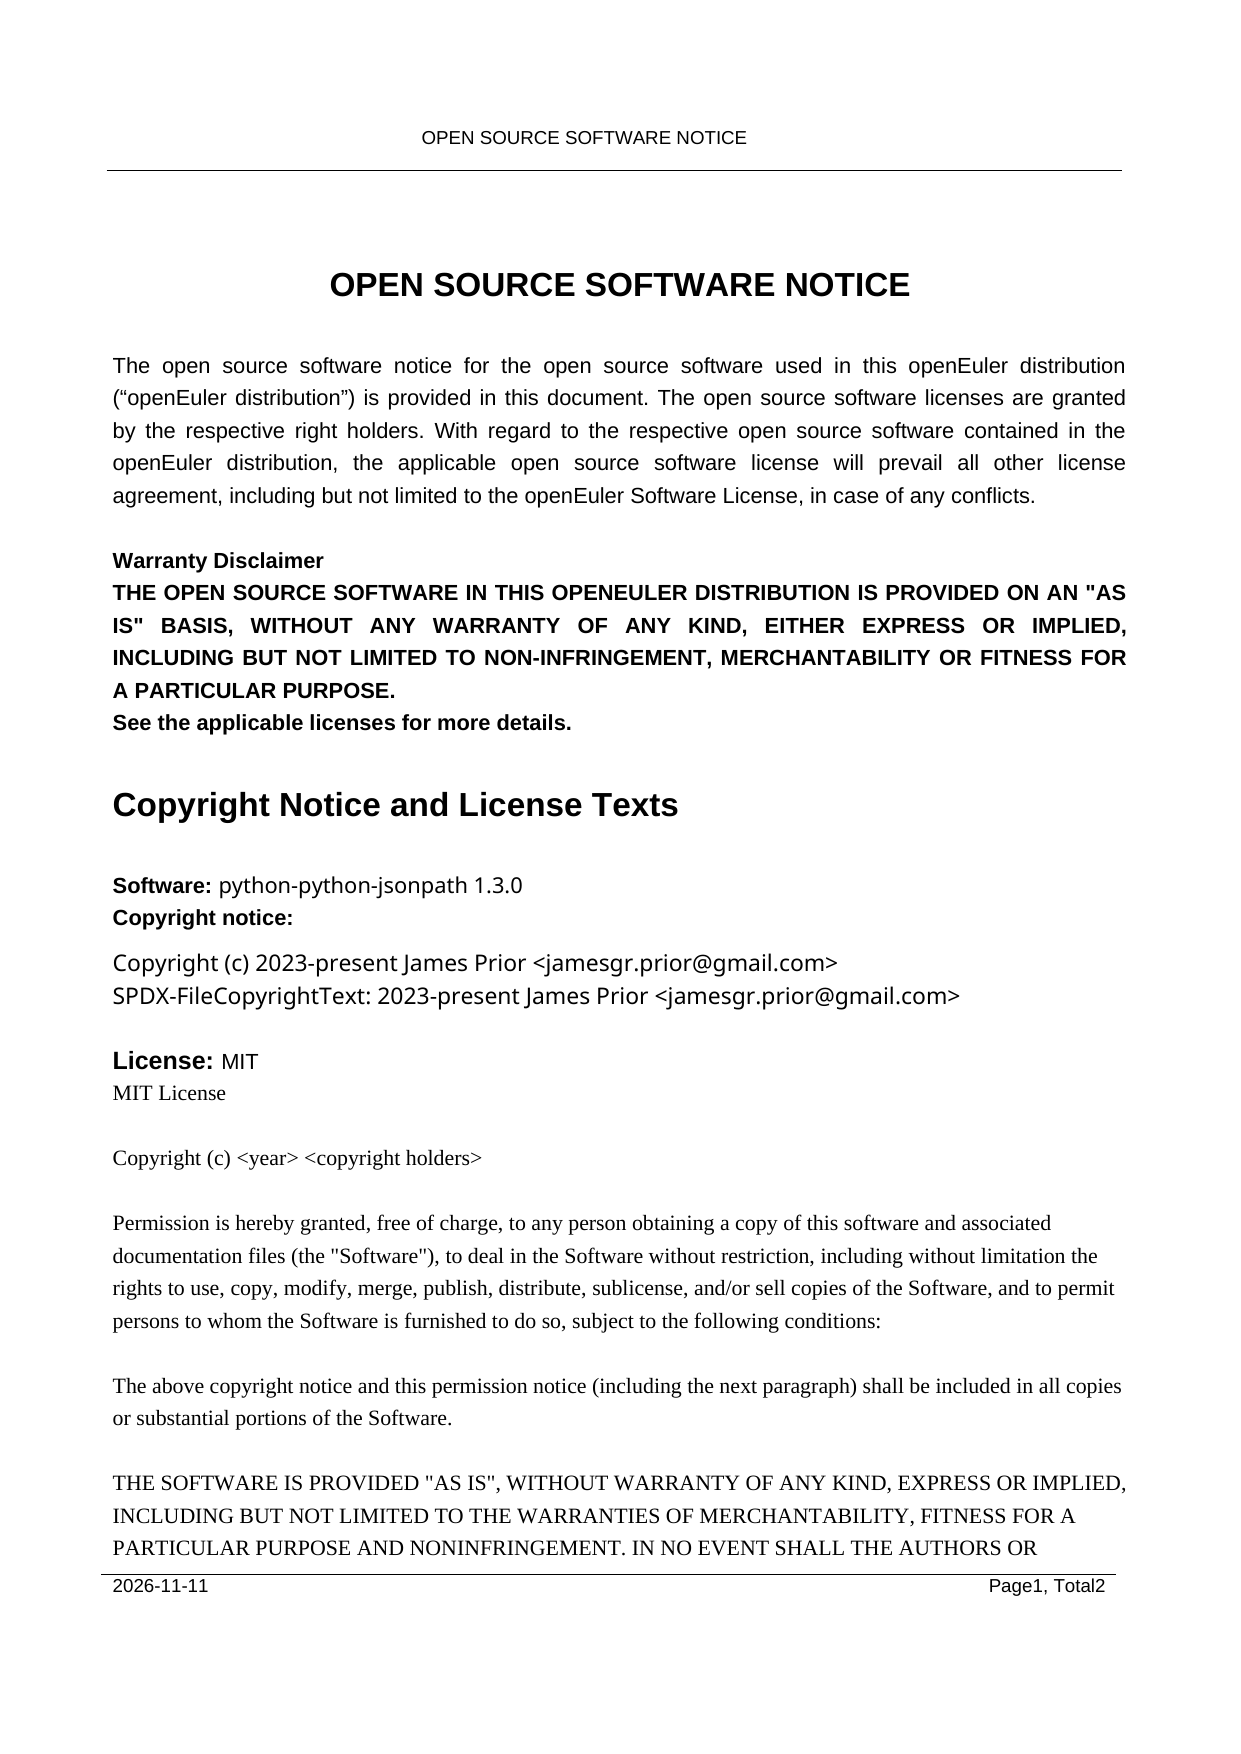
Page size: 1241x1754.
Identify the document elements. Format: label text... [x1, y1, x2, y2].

text Warranty Disclaimer [112, 544, 1128, 576]
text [112, 1467, 1128, 1564]
text Copyright notice: [112, 901, 1128, 934]
title Software: python-python-jsonpath 1.3.0 [112, 869, 1128, 901]
text Copyright (c) 2023-present James Prior <jamesgr.prior@gmail.com> SPDX-FileCopyrightText: 2023-present James Prior <jamesgr.prior@gmail.com> [112, 947, 1128, 1044]
text Copyright (c) <year> <copyright holders> [112, 1142, 1128, 1174]
text THE OPEN SOURCE SOFTWARE IN THIS OPENEULER DISTRIBUTION IS PROVIDED ON AN "AS IS" BASIS, WITHOUT ANY WARRANTY OF ANY KIND, EITHER EXPRESS OR IMPLIED, INCLUDING BUT NOT LIMITED TO NON-INFRINGEMENT, MERCHANTABILITY OR FITNESS FOR A PARTICULAR PURPOSE. See the applicable licenses for more details. [112, 576, 1128, 739]
text The above copyright notice and this permission notice (including the next paragraph) shall be included in all copies or substantial portions of the Software. [112, 1369, 1128, 1434]
text MIT License [112, 1077, 1128, 1109]
text Copyright Notice and License Texts [112, 771, 1128, 836]
text The open source software notice for the open source software used in this openEuler distribution (“openEuler distribution”) is provided in this document. The open source software licenses are granted by the respective right holders. With regard to the respective open source software contained in the openEuler distribution, the applicable open source software license will prevail all other license agreement, including but not limited to the openEuler Software License, in case of any conflicts. [112, 349, 1128, 511]
text OPEN SOURCE SOFTWARE NOTICE [112, 251, 1128, 316]
text License: MIT [112, 1044, 1128, 1077]
text Permission is hereby granted, free of charge, to any person obtaining a copy of this software and associated documentation files (the "Software"), to deal in the Software without restriction, including without limitation the rights to use, copy, modify, merge, publish, distribute, sublicense, and/or sell copies of the Software, and to permit persons to whom the Software is furnished to do so, subject to the following conditions: [112, 1207, 1128, 1337]
